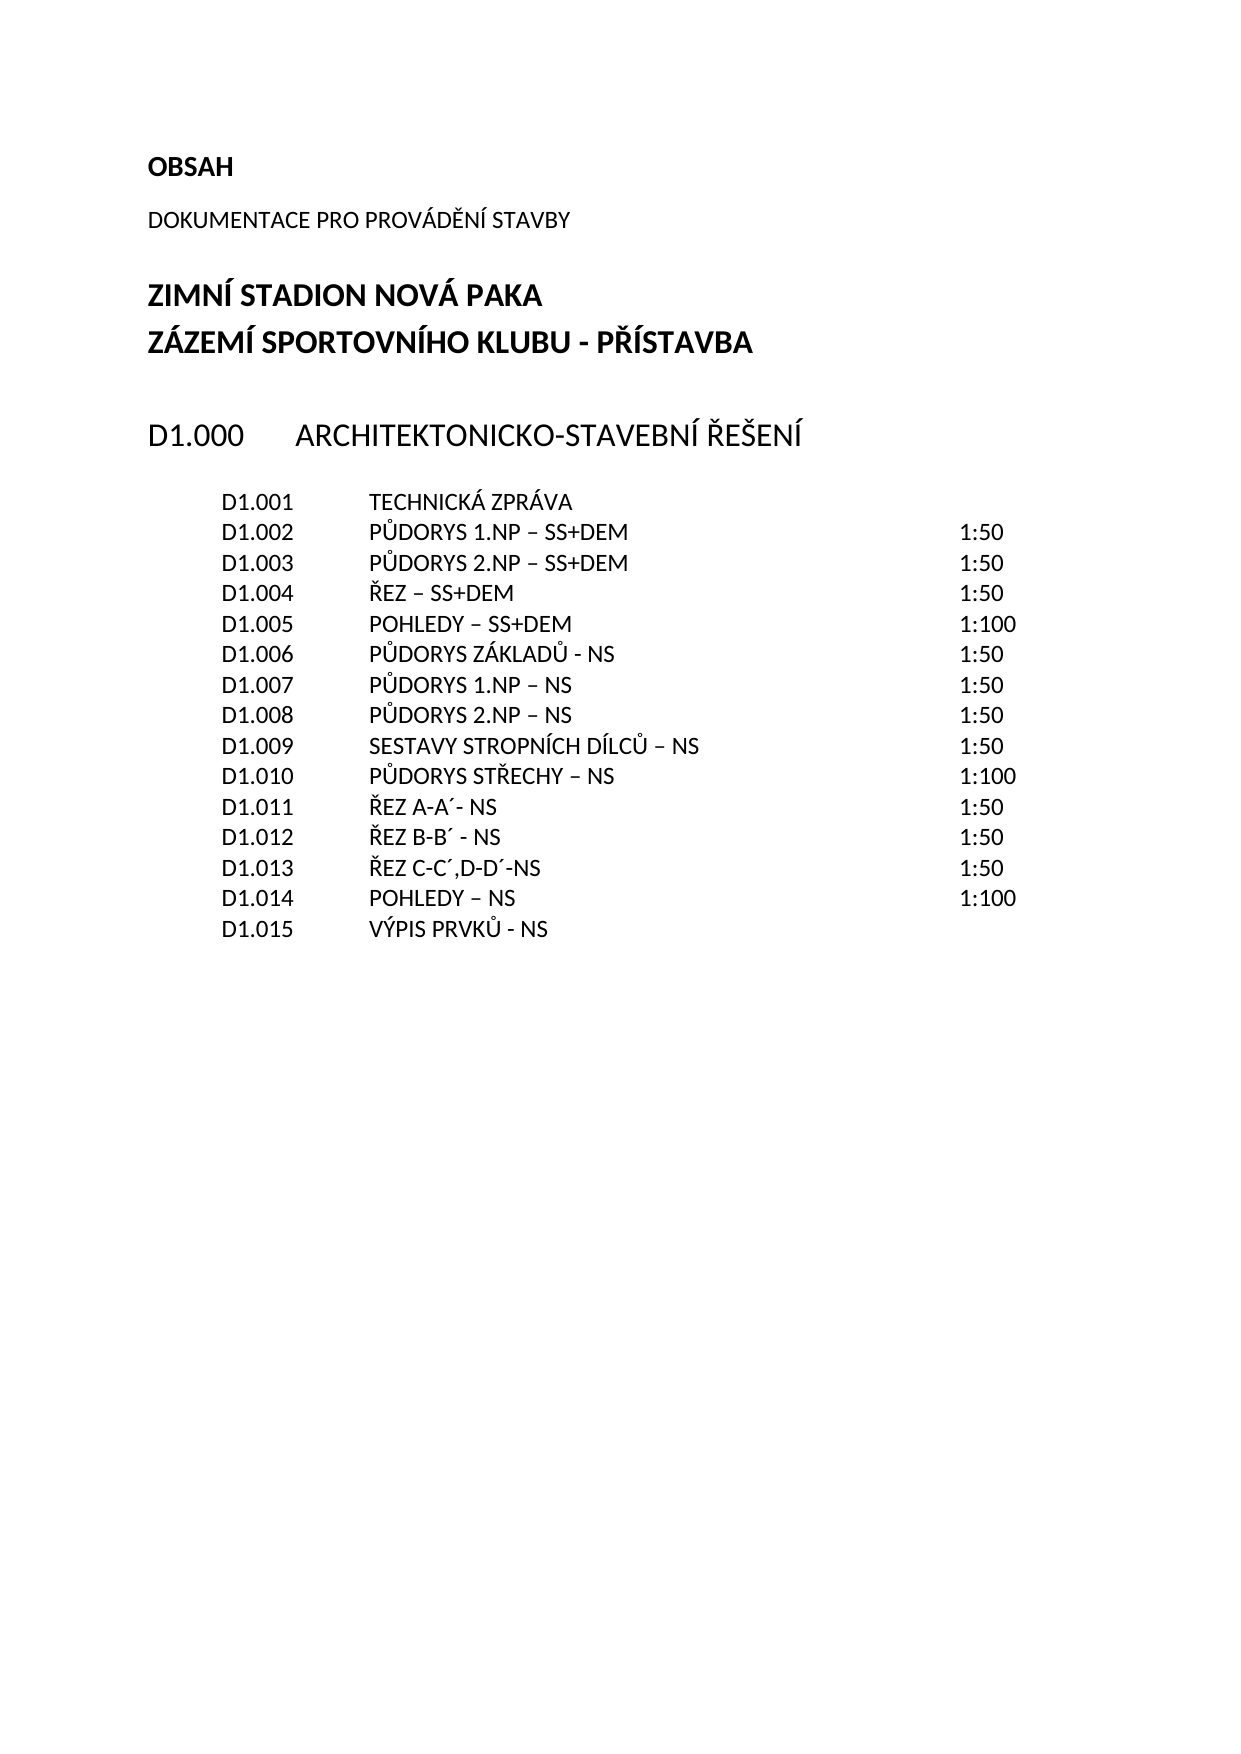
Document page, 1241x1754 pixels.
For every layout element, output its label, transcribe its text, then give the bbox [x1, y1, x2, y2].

text DOKUMENTACE PRO PROVÁDĚNÍ STAVBY [148, 204, 1093, 234]
text D1.004 ŘEZ – SS+DEM 1:50 [148, 577, 1093, 608]
text ZÁZEMÍ SPORTOVNÍHO KLUBU - PŘÍSTAVBA [148, 321, 1093, 362]
text D1.000 ARCHITEKTONICKO-STAVEBNÍ ŘEŠENÍ [148, 414, 1093, 455]
text D1.010 PŮDORYS STŘECHY – NS 1:100 [148, 760, 1093, 791]
text D1.014 POHLEDY – NS 1:100 [148, 882, 1093, 913]
text D1.007 PŮDORYS 1.NP – NS 1:50 [148, 669, 1093, 699]
text D1.003 PŮDORYS 2.NP – SS+DEM 1:50 [148, 547, 1093, 577]
text OBSAH [148, 148, 1093, 183]
text D1.013 ŘEZ C-C´,D-D´-NS 1:50 [148, 852, 1093, 882]
text D1.006 PŮDORYS ZÁKLADŮ - NS 1:50 [148, 638, 1093, 669]
text D1.002 PŮDORYS 1.NP – SS+DEM 1:50 [148, 516, 1093, 547]
text D1.008 PŮDORYS 2.NP – NS 1:50 [148, 699, 1093, 730]
text D1.005 POHLEDY – SS+DEM 1:100 [148, 608, 1093, 638]
text D1.012 ŘEZ B-B´ - NS 1:50 [148, 821, 1093, 852]
text D1.009 SESTAVY STROPNÍCH DÍLCŮ – NS 1:50 [148, 730, 1093, 760]
text D1.001 TECHNICKÁ ZPRÁVA [148, 486, 1093, 516]
text D1.011 ŘEZ A-A´- NS 1:50 [148, 791, 1093, 821]
text D1.015 VÝPIS PRVKŮ - NS [148, 913, 1093, 943]
text ZIMNÍ STADION NOVÁ PAKA [148, 274, 1093, 315]
